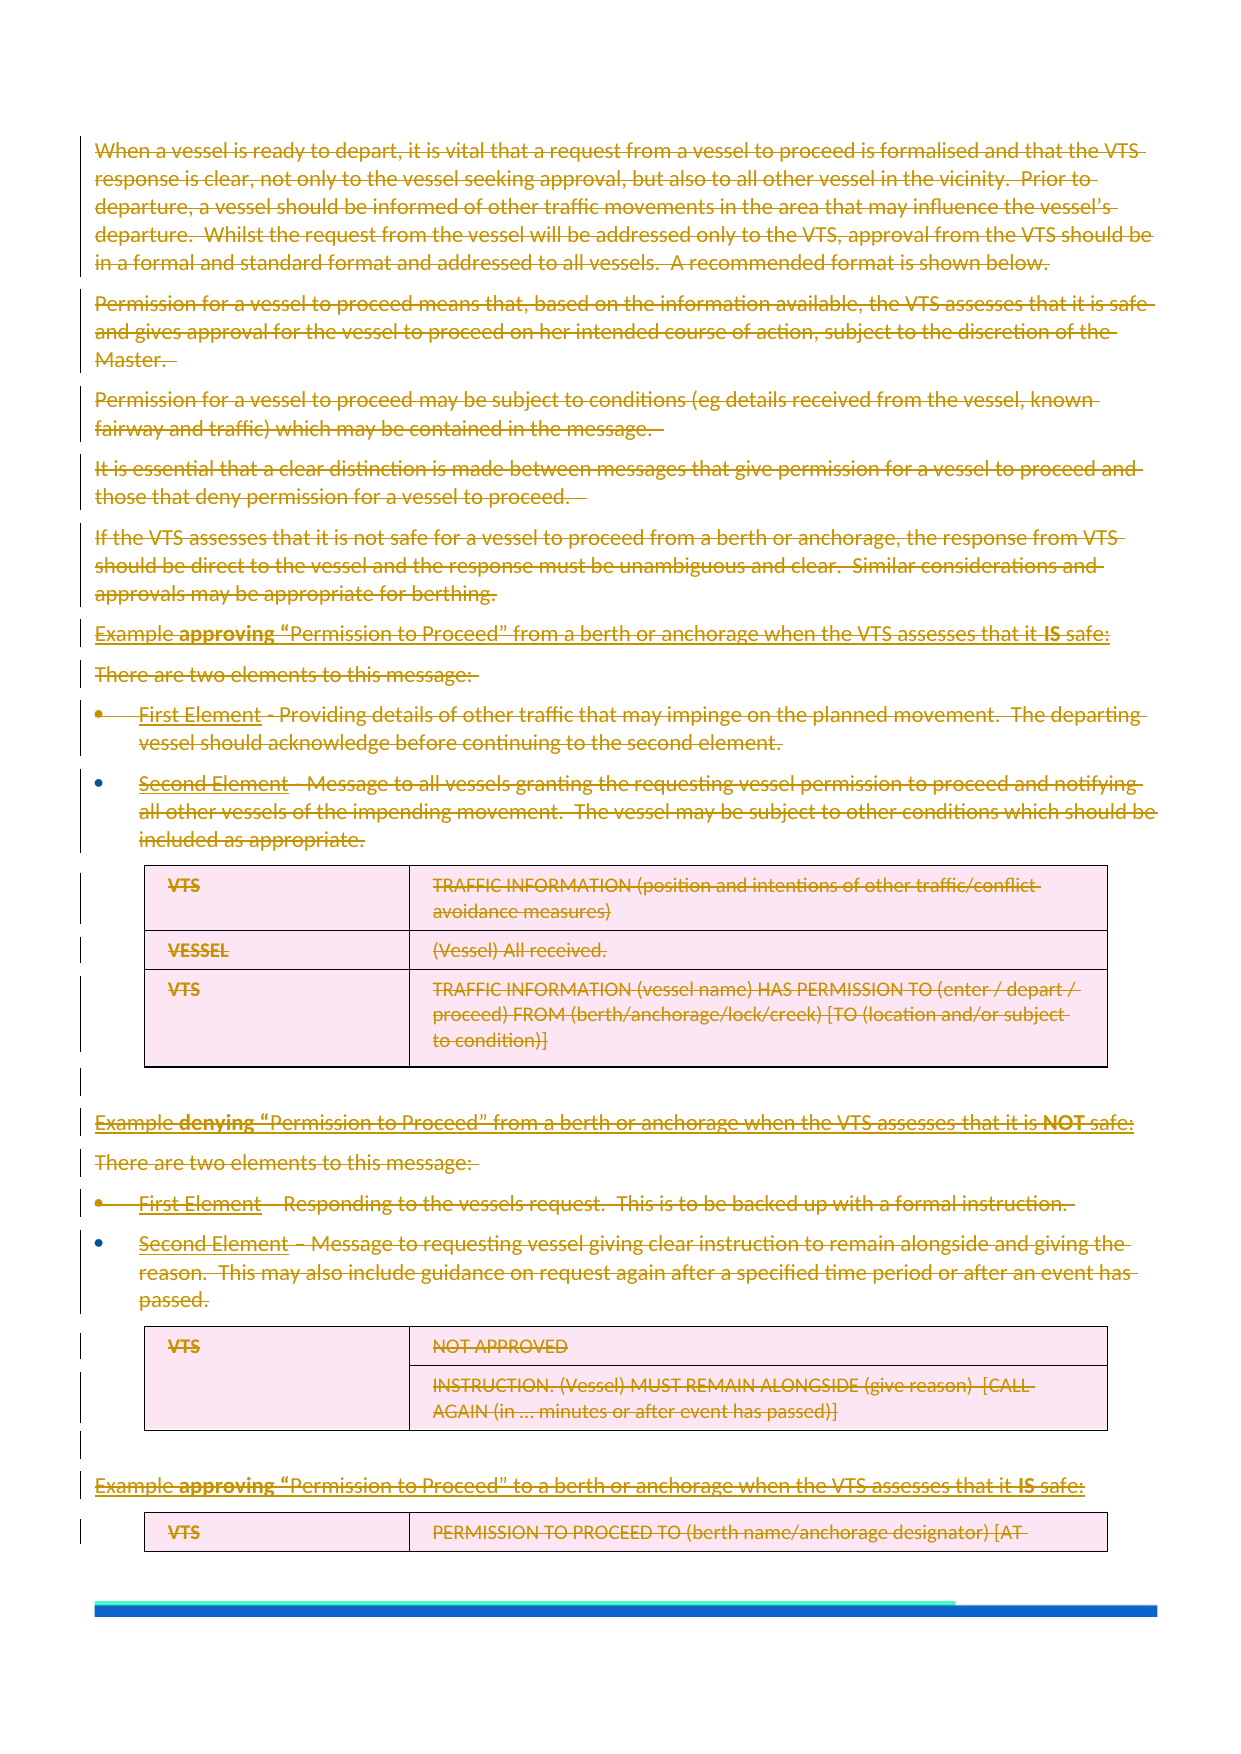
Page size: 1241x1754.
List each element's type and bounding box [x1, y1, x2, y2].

picture [94, 1601, 1158, 1617]
